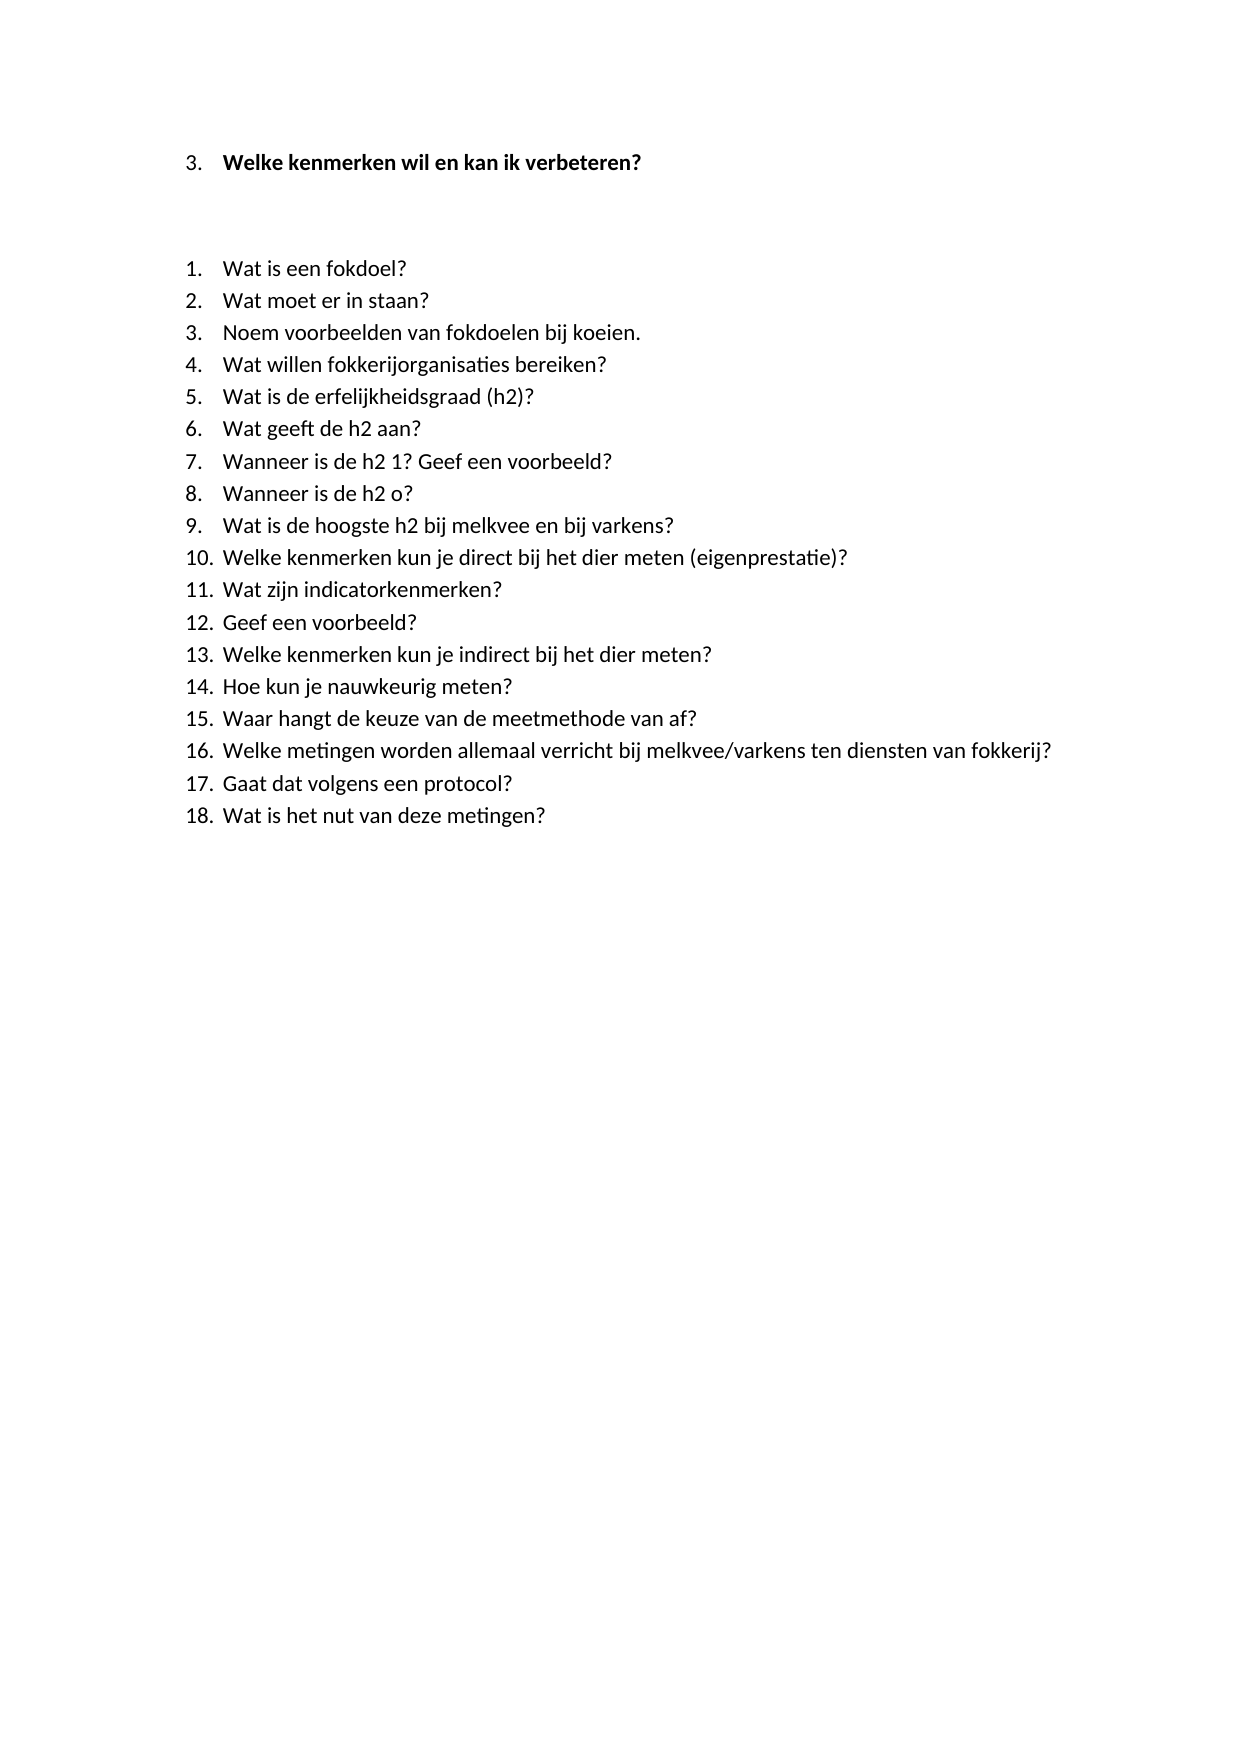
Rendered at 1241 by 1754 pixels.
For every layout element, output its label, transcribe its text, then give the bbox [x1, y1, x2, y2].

list Welke kenmerken kun je indirect bij het dier meten? [185, 640, 1093, 668]
list Wanneer is de h2 o? [185, 479, 1093, 507]
list Geef een voorbeeld? [185, 608, 1093, 636]
list Hoe kun je nauwkeurig meten? [185, 672, 1093, 700]
list Wat is een fokdoel? [185, 254, 1093, 282]
list Welke kenmerken kun je direct bij het dier meten (eigenprestatie)? [185, 543, 1093, 571]
list Noem voorbeelden van fokdoelen bij koeien. [185, 318, 1093, 346]
list Gaat dat volgens een protocol? [185, 769, 1093, 797]
list Welke metingen worden allemaal verricht bij melkvee/varkens ten diensten van fokkerij? [185, 736, 1093, 764]
list Wat moet er in staan? [185, 286, 1093, 314]
list Waar hangt de keuze van de meetmethode van af? [185, 704, 1093, 732]
list Wanneer is de h2 1? Geef een voorbeeld? [185, 447, 1093, 475]
list Wat willen fokkerijorganisaties bereiken? [185, 350, 1093, 378]
list Wat is de erfelijkheidsgraad (h2)? [185, 382, 1093, 410]
list Wat geeft de h2 aan? [185, 414, 1093, 443]
list Wat is de hoogste h2 bij melkvee en bij varkens? [185, 511, 1093, 539]
list Wat zijn indicatorkenmerken? [185, 576, 1093, 603]
list Welke kenmerken wil en kan ik verbeteren? [185, 148, 1093, 176]
list Wat is het nut van deze metingen? [185, 801, 1093, 829]
